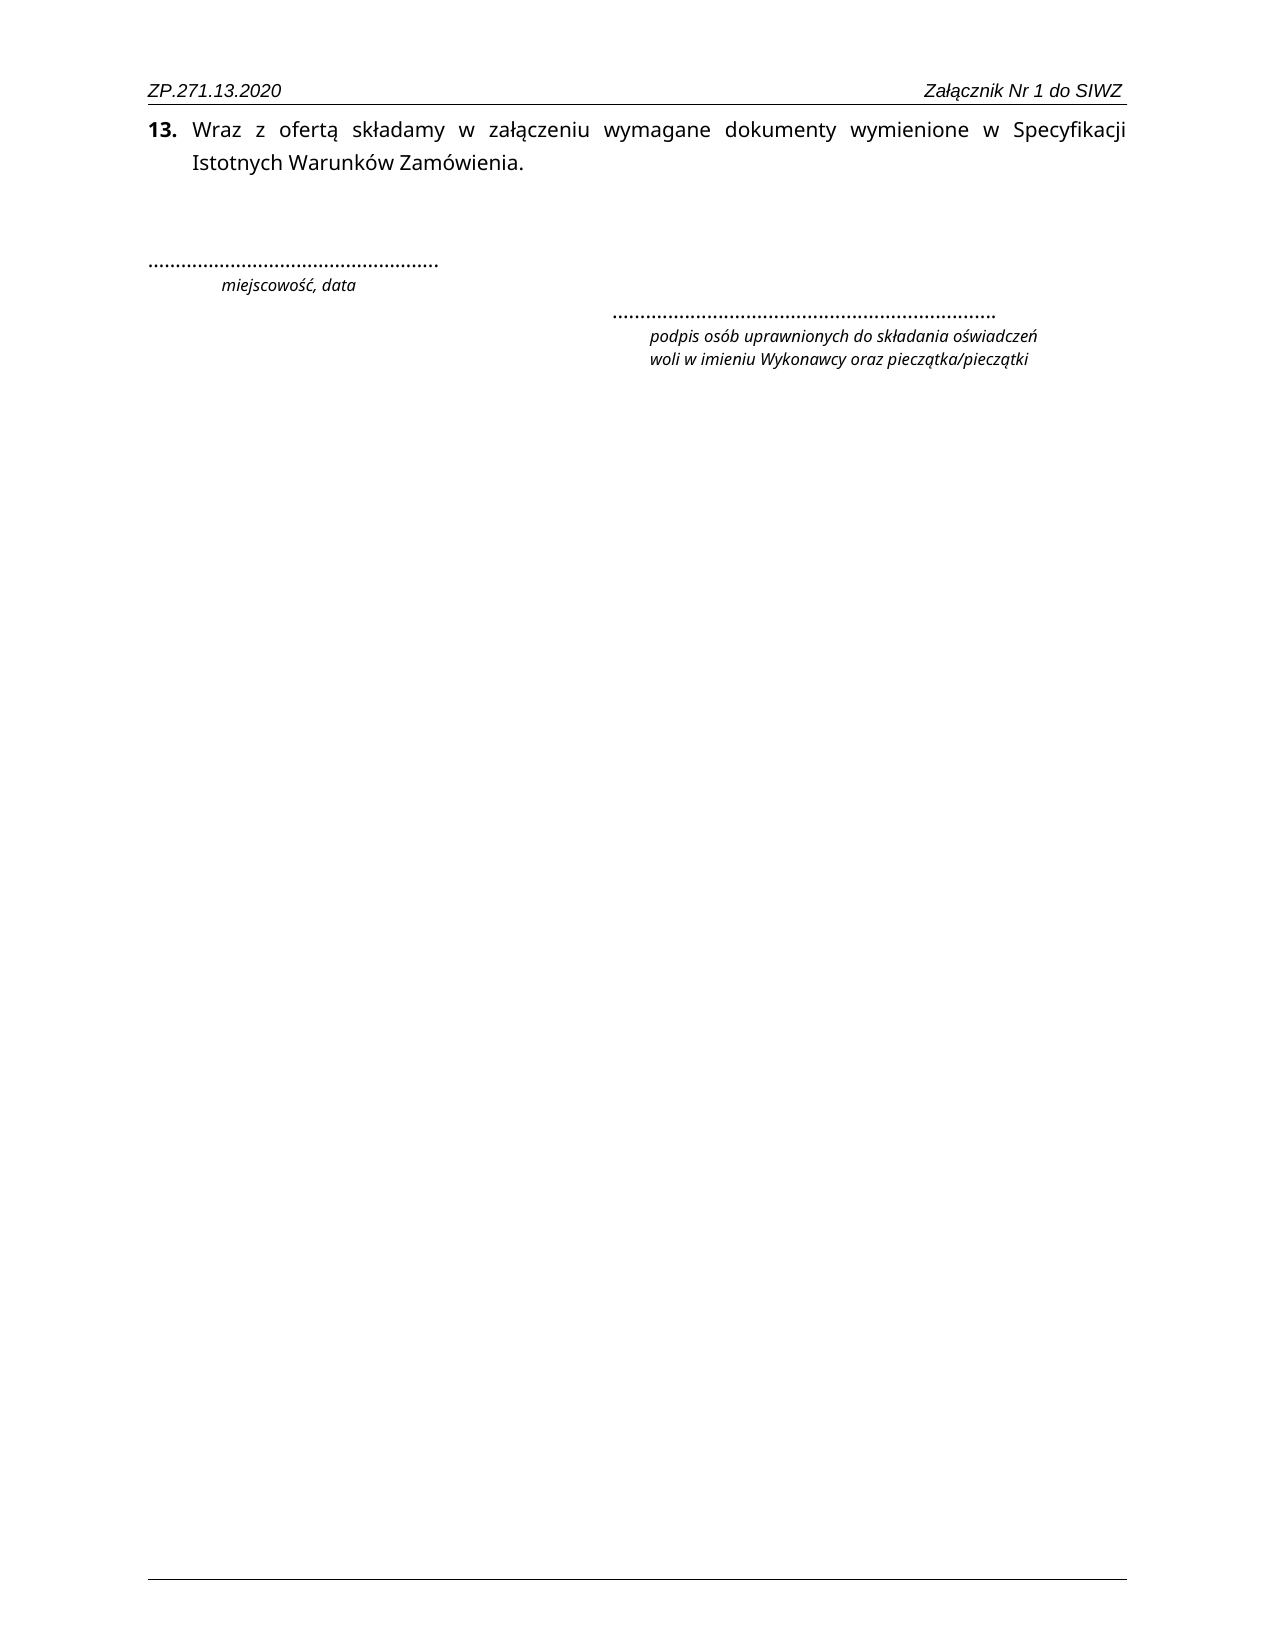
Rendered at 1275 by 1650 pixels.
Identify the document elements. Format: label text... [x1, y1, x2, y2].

text podpis osób uprawnionych do składania oświadczeń [650, 325, 1127, 348]
list Wraz z ofertą składamy w załączeniu wymagane dokumenty wymienione w Specyfikacji Istotnych Warunków Zamówienia. [148, 115, 1127, 176]
text woli w imieniu Wykonawcy oraz pieczątka/pieczątki [650, 348, 1127, 370]
text miejscowość, data [148, 274, 1127, 297]
text ..................................................................... [148, 297, 1127, 325]
text …………………………………………….. [148, 245, 1127, 274]
